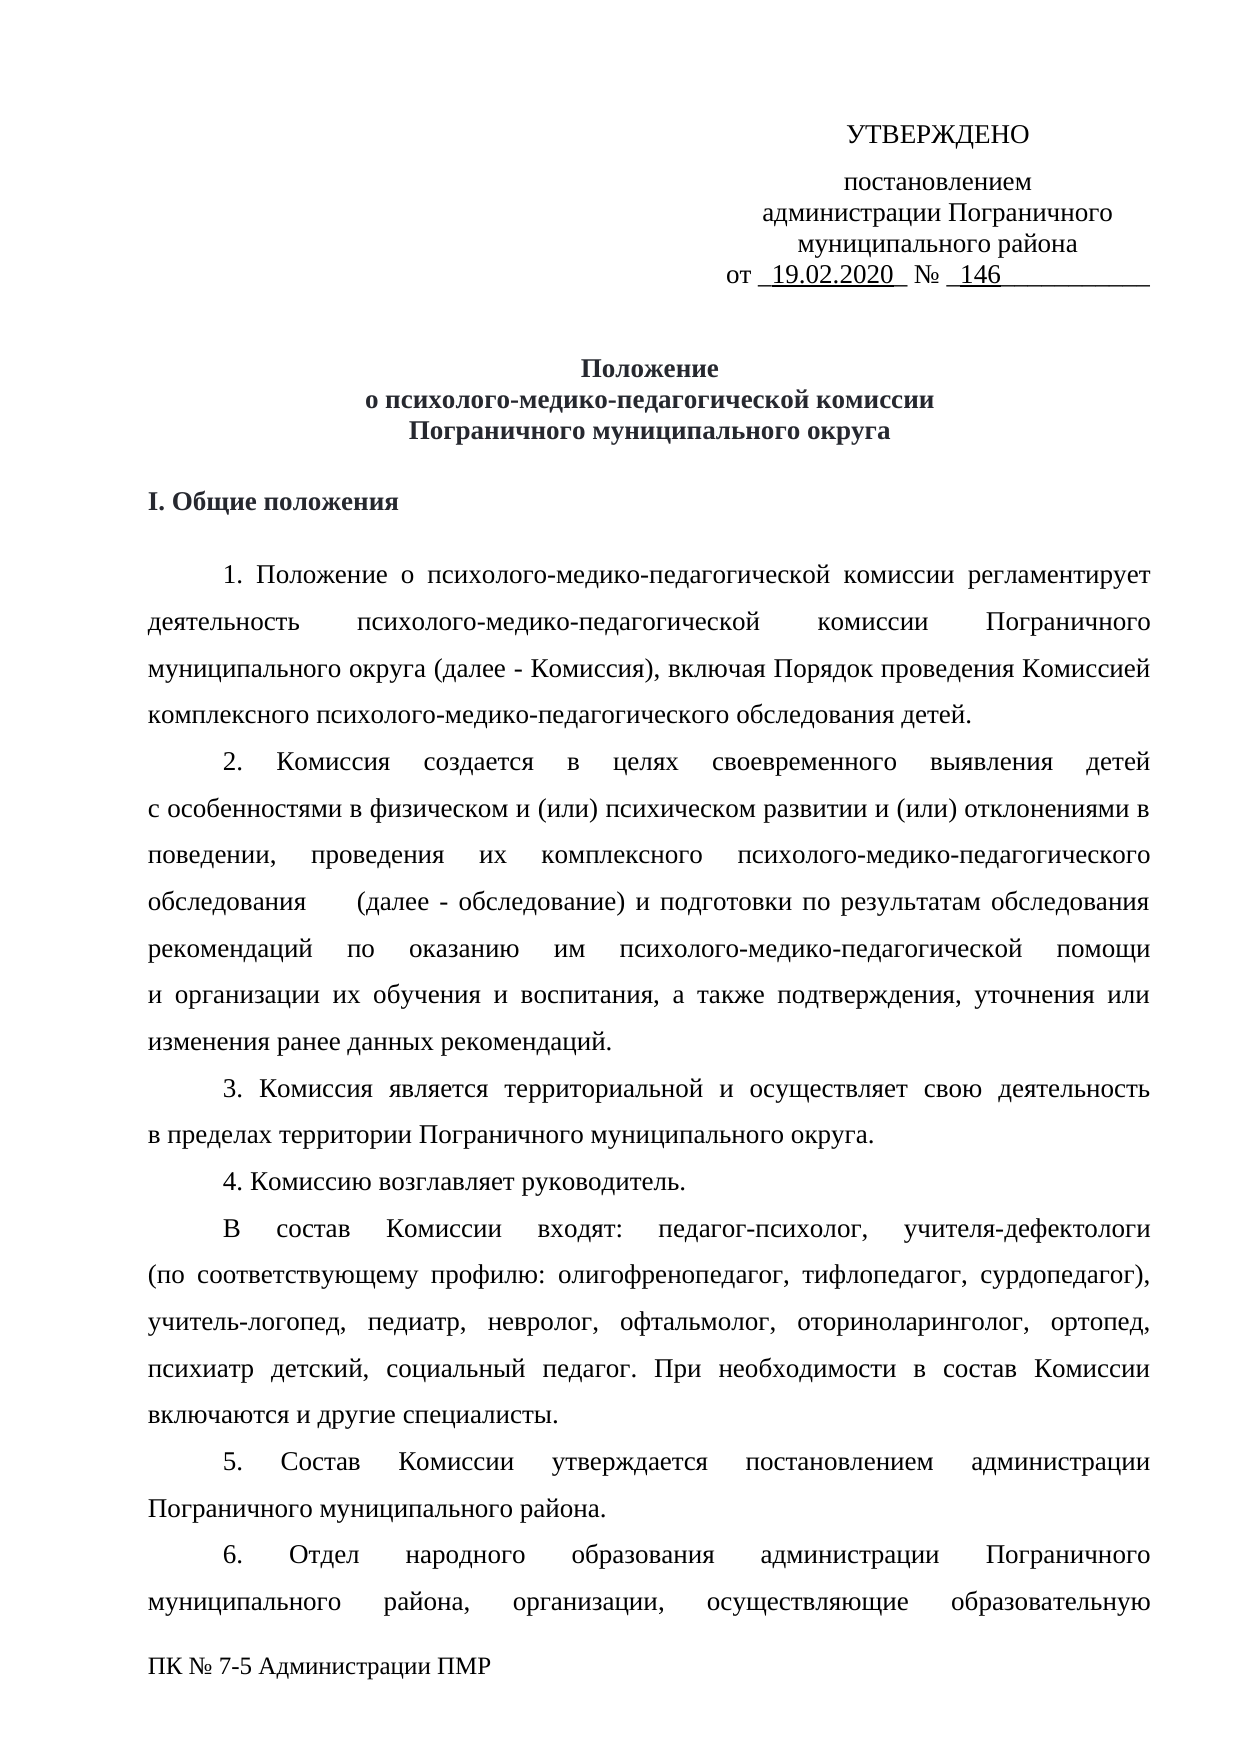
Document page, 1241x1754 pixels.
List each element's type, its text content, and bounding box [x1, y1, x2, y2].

text 1. Положение о психолого-медико-педагогической комиссии регламентирует деятельность психолого-медико-педагогической комиссии Пограничного муниципального округа (далее - Комиссия), включая Порядок проведения Комиссией комплексного психолого-медико-педагогического обследования детей. [148, 559, 1152, 730]
subtitle I. Общие положения [148, 485, 1152, 516]
text от _19.02.2020_ № _146___________ [724, 258, 1152, 289]
text 3. Комиссия является территориальной и осуществляет свою деятельность в пределах территории Пограничного муниципального округа. [148, 1072, 1152, 1150]
text администрации Пограничного муниципального района [724, 196, 1152, 258]
text постановлением [724, 165, 1152, 196]
text 2. Комиссия создается в целях своевременного выявления детей с особенностями в физическом и (или) психическом развитии и (или) отклонениями в поведении, проведения их комплексного психолого-медико-педагогического обследования (далее - обследование) и подготовки по результатам обследования рекомендаций по оказанию им психолого-медико-педагогической помощи и организации их обучения и воспитания, а также подтверждения, уточнения или изменения ранее данных рекомендаций. [148, 745, 1152, 1056]
text 5. Состав Комиссии утверждается постановлением администрации Пограничного муниципального района. [148, 1445, 1152, 1523]
subtitle Положение о психолого-медико-педагогической комиссии [148, 352, 1152, 414]
text В состав Комиссии входят: педагог-психолог, учителя-дефектологи (по соответствующему профилю: олигофренопедагог, тифлопедагог, сурдопедагог), учитель-логопед, педиатр, невролог, офтальмолог, оториноларинголог, ортопед, психиатр детский, социальный педагог. При необходимости в состав Комиссии включаются и другие специалисты. [148, 1212, 1152, 1430]
subtitle Пограничного муниципального округа [148, 414, 1152, 474]
text 4. Комиссию возглавляет руководитель. [148, 1165, 1152, 1196]
text УТВЕРЖДЕНО [724, 118, 1152, 149]
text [148, 1539, 1152, 1616]
